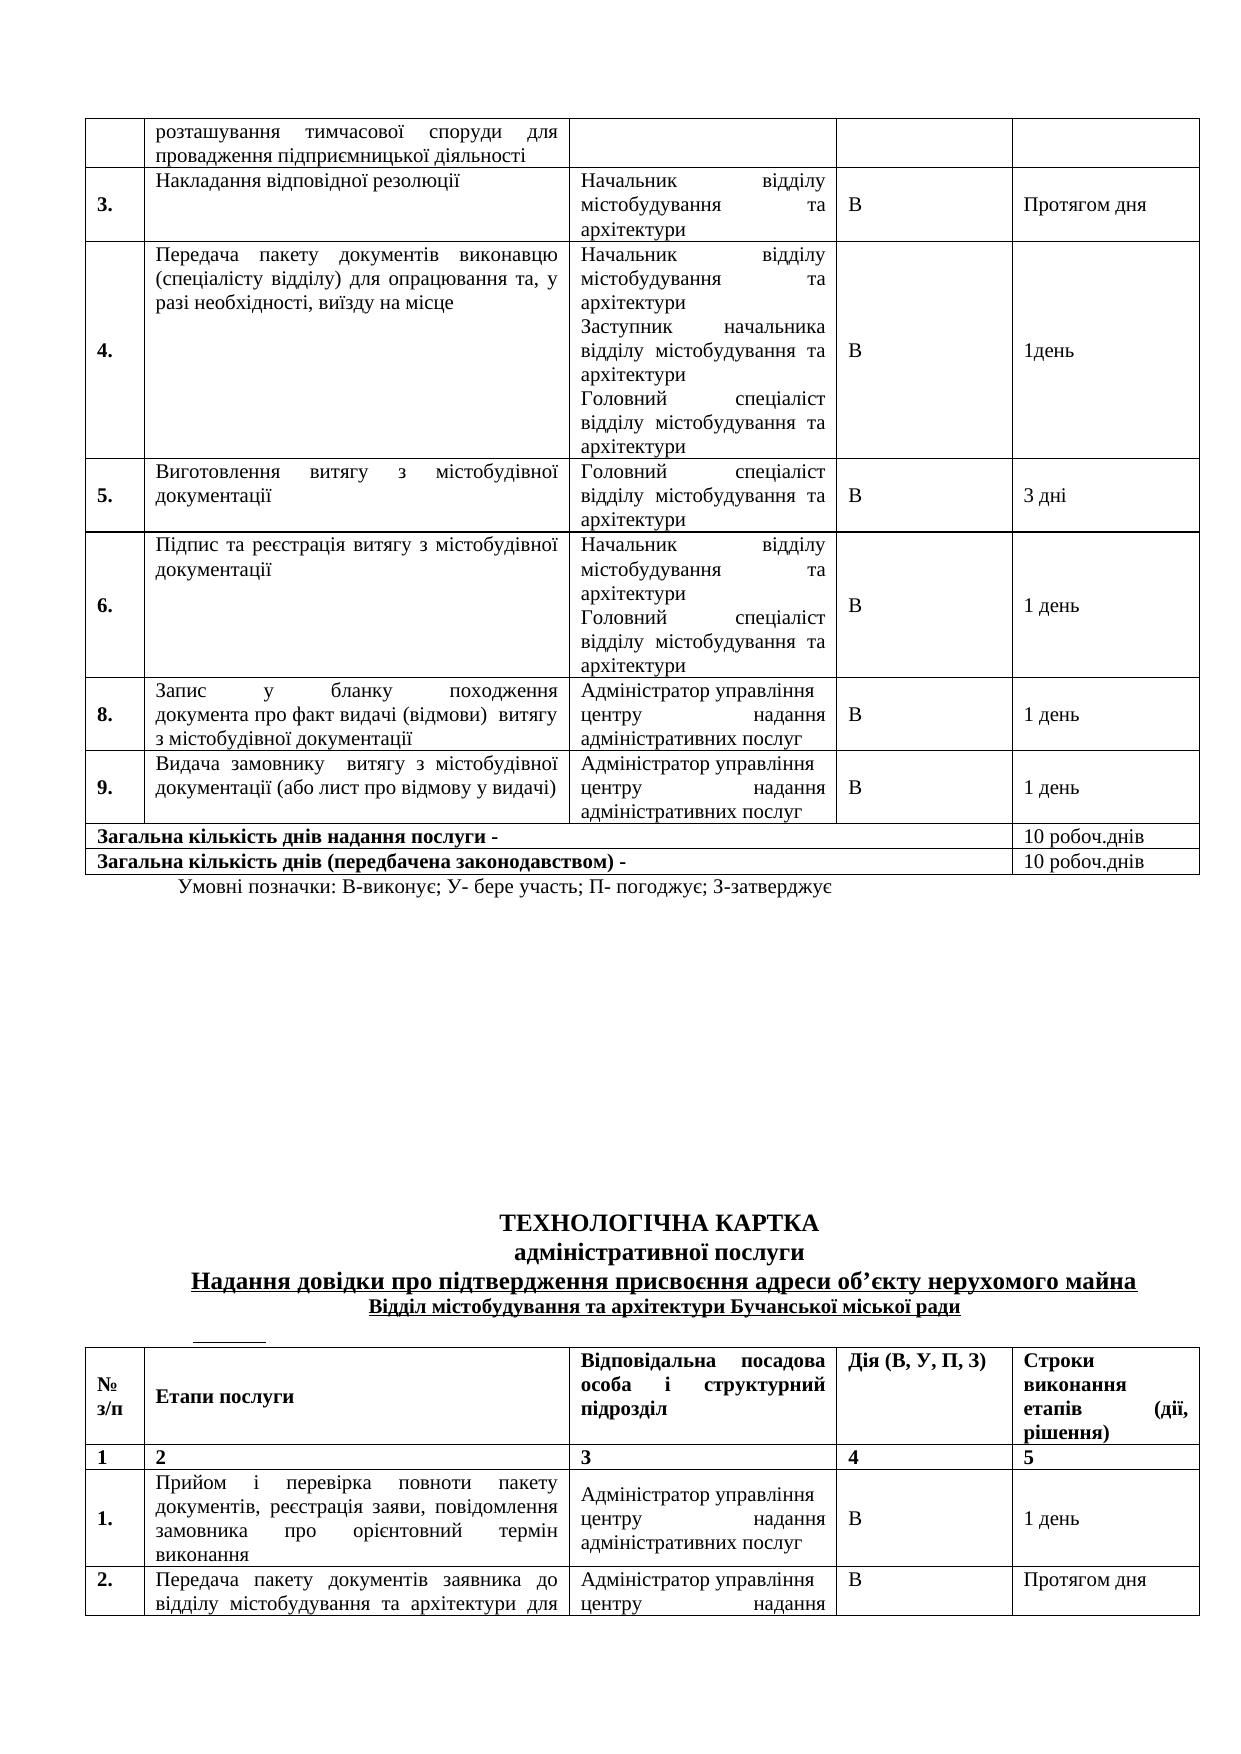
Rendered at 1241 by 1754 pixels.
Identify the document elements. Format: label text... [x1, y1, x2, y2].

text Відділ містобудування та архітектури Бучанської міської ради [177, 1294, 1152, 1318]
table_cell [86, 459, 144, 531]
text адміністративної послуги [354, 1237, 964, 1266]
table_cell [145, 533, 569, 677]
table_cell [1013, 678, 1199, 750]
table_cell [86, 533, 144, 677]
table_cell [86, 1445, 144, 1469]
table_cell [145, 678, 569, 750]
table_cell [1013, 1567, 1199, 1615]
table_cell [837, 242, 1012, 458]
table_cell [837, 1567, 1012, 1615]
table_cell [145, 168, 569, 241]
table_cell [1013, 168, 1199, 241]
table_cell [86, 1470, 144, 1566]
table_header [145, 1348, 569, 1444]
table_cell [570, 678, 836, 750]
text Умовні позначки: В-виконує; У- бере участь; П- погоджує; З-затверджує [177, 875, 1152, 898]
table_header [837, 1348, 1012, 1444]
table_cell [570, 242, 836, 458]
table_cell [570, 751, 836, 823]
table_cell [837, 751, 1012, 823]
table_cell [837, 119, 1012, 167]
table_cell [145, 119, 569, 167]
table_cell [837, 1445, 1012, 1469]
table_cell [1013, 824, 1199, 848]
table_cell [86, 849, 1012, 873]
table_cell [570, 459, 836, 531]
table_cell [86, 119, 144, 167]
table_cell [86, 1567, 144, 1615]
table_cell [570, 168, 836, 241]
text ТЕХНОЛОГІЧНА КАРТКА [354, 1208, 964, 1237]
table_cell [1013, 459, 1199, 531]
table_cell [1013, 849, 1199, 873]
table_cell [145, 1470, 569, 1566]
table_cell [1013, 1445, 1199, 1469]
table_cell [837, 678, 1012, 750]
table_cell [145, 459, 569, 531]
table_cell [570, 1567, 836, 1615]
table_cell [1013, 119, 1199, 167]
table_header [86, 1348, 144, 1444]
text Надання довідки про підтвердження присвоєння адреси об’єкту нерухомого майна [177, 1266, 1152, 1294]
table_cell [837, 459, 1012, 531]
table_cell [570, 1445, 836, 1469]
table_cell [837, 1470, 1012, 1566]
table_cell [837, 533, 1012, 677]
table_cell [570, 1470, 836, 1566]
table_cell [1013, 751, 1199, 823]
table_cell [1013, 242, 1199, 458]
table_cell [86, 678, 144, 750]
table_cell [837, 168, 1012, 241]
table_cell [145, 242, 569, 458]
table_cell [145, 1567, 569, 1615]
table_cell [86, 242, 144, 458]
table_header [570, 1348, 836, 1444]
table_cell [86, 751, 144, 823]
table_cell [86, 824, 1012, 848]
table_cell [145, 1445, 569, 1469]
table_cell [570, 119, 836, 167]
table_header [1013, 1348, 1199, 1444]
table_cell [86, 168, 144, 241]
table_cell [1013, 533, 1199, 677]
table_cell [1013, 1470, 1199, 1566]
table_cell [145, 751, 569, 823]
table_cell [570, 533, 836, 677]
